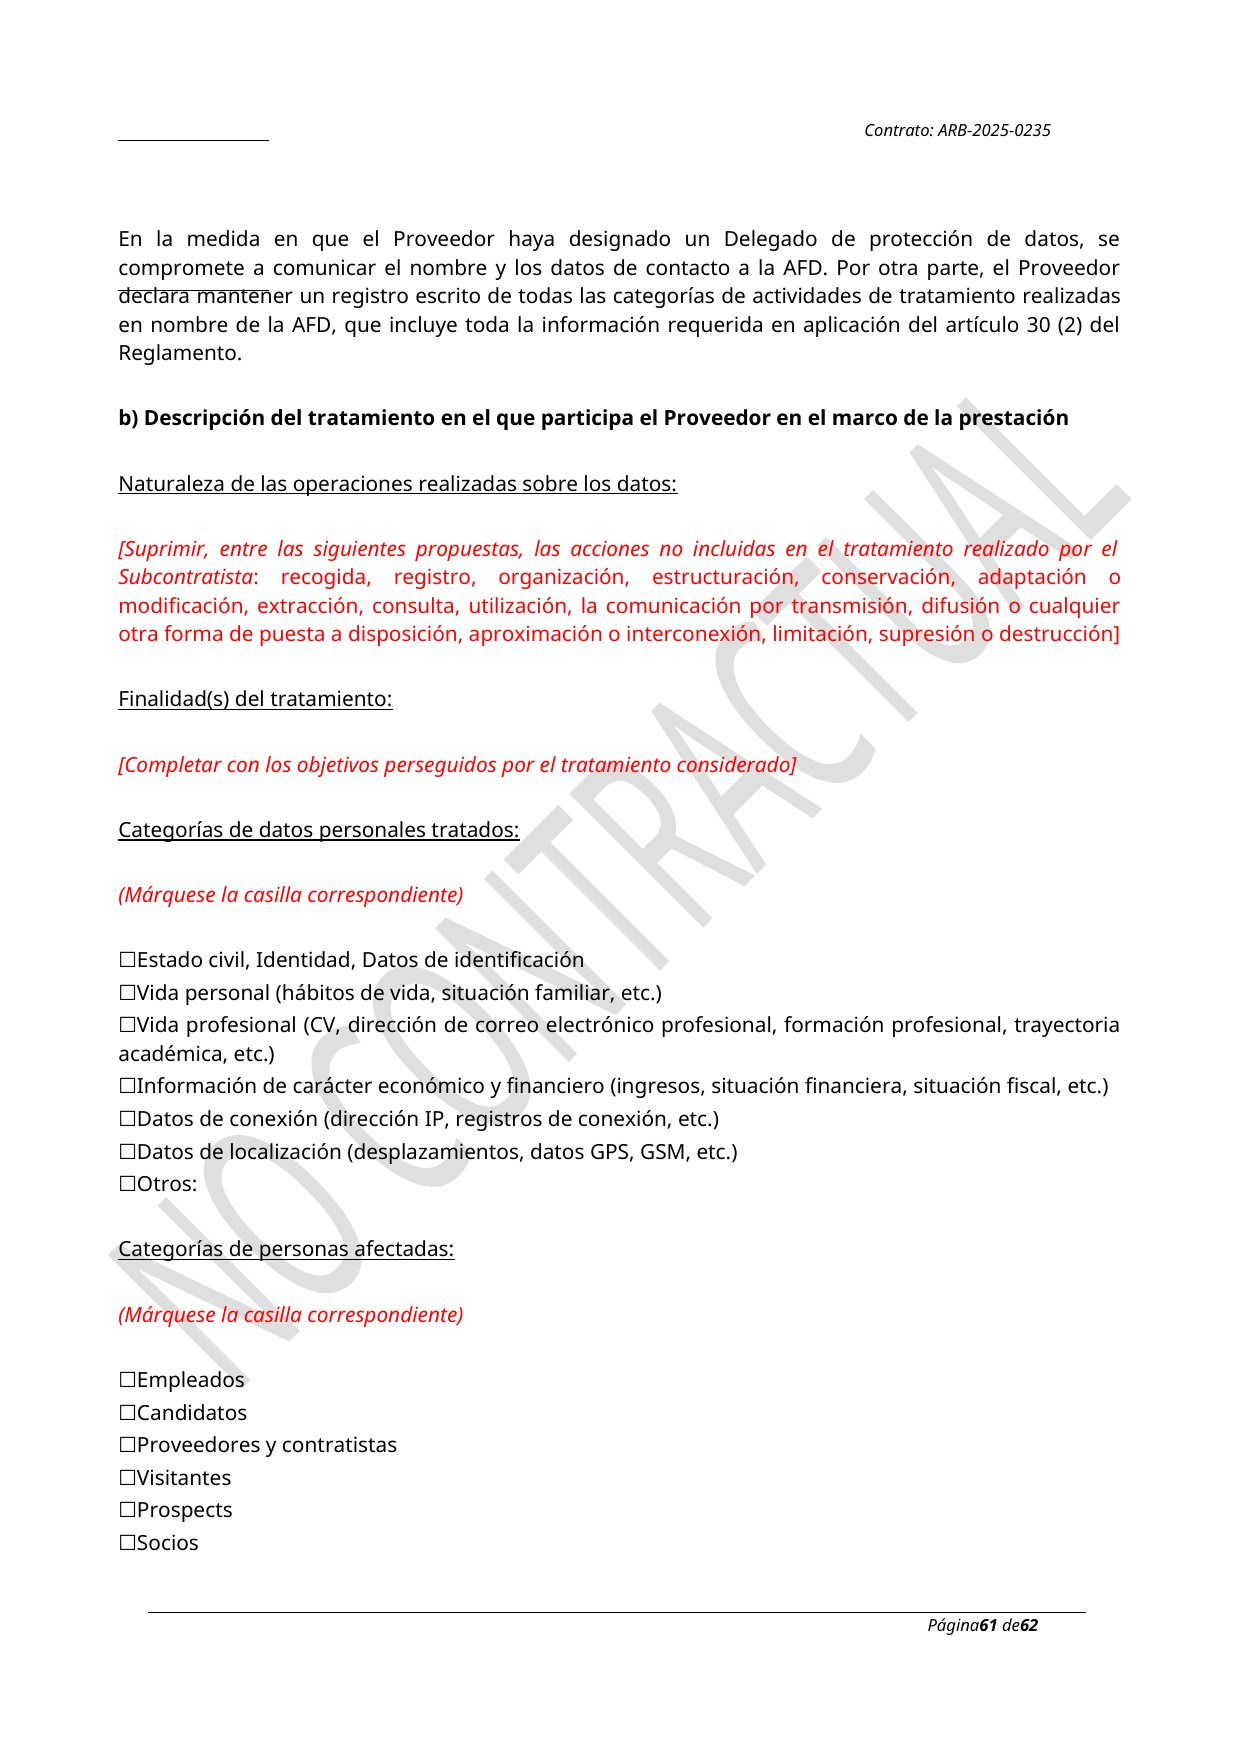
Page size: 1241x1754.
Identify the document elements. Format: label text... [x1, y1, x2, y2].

text ☐Proveedores y contratistas [118, 1430, 1122, 1459]
text Naturaleza de las operaciones realizadas sobre los datos: [118, 469, 1122, 497]
text ☐Otros: [118, 1169, 1122, 1198]
text ☐Empleados [118, 1365, 1122, 1393]
text ☐Datos de localización (desplazamientos, datos GPS, GSM, etc.) [118, 1137, 1122, 1165]
text ☐Visitantes [118, 1463, 1122, 1491]
text Categorías de datos personales tratados: [118, 815, 1122, 843]
text ☐Candidatos [118, 1398, 1122, 1426]
text b) Descripción del tratamiento en el que participa el Proveedor en el marco de la prestación [118, 403, 1122, 432]
text ☐Socios [118, 1528, 1122, 1556]
text ☐Datos de conexión (dirección IP, registros de conexión, etc.) [118, 1104, 1122, 1133]
text (Márquese la casilla correspondiente) [118, 1300, 1122, 1328]
text En la medida en que el Proveedor haya designado un Delegado de protección de datos, se compromete a comunicar el nombre y los datos de contacto a la AFD. Por otra parte, el Proveedor declara mantener un registro escrito de todas las categorías de actividades de tratamiento realizadas en nombre de la AFD, que incluye toda la información requerida en aplicación del artículo 30 (2) del Reglamento. [118, 224, 1122, 367]
text ☐Prospects [118, 1495, 1122, 1524]
text ☐Vida personal (hábitos de vida, situación familiar, etc.) [118, 978, 1122, 1006]
text ☐Información de carácter económico y financiero (ingresos, situación financiera, situación fiscal, etc.) [118, 1072, 1122, 1100]
text (Márquese la casilla correspondiente) [118, 880, 1122, 908]
text [Completar con los objetivos perseguidos por el tratamiento considerado] [118, 750, 1122, 778]
text Finalidad(s) del tratamiento: [118, 684, 1122, 713]
text [Suprimir, entre las siguientes propuestas, las acciones no incluidas en el tratamiento realizado por el Subcontratista: recogida, registro, organización, estructuración, conservación, adaptación o modificación, extracción, consulta, utilización, la comunicación por transmisión, difusión o cualquier otra forma de puesta a disposición, aproximación o interconexión, limitación, supresión o destrucción] [118, 534, 1122, 648]
text ☐Estado civil, Identidad, Datos de identificación [118, 945, 1122, 974]
text ☐Vida profesional (CV, dirección de correo electrónico profesional, formación profesional, trayectoria académica, etc.) [118, 1011, 1122, 1067]
text Categorías de personas afectadas: [118, 1234, 1122, 1263]
